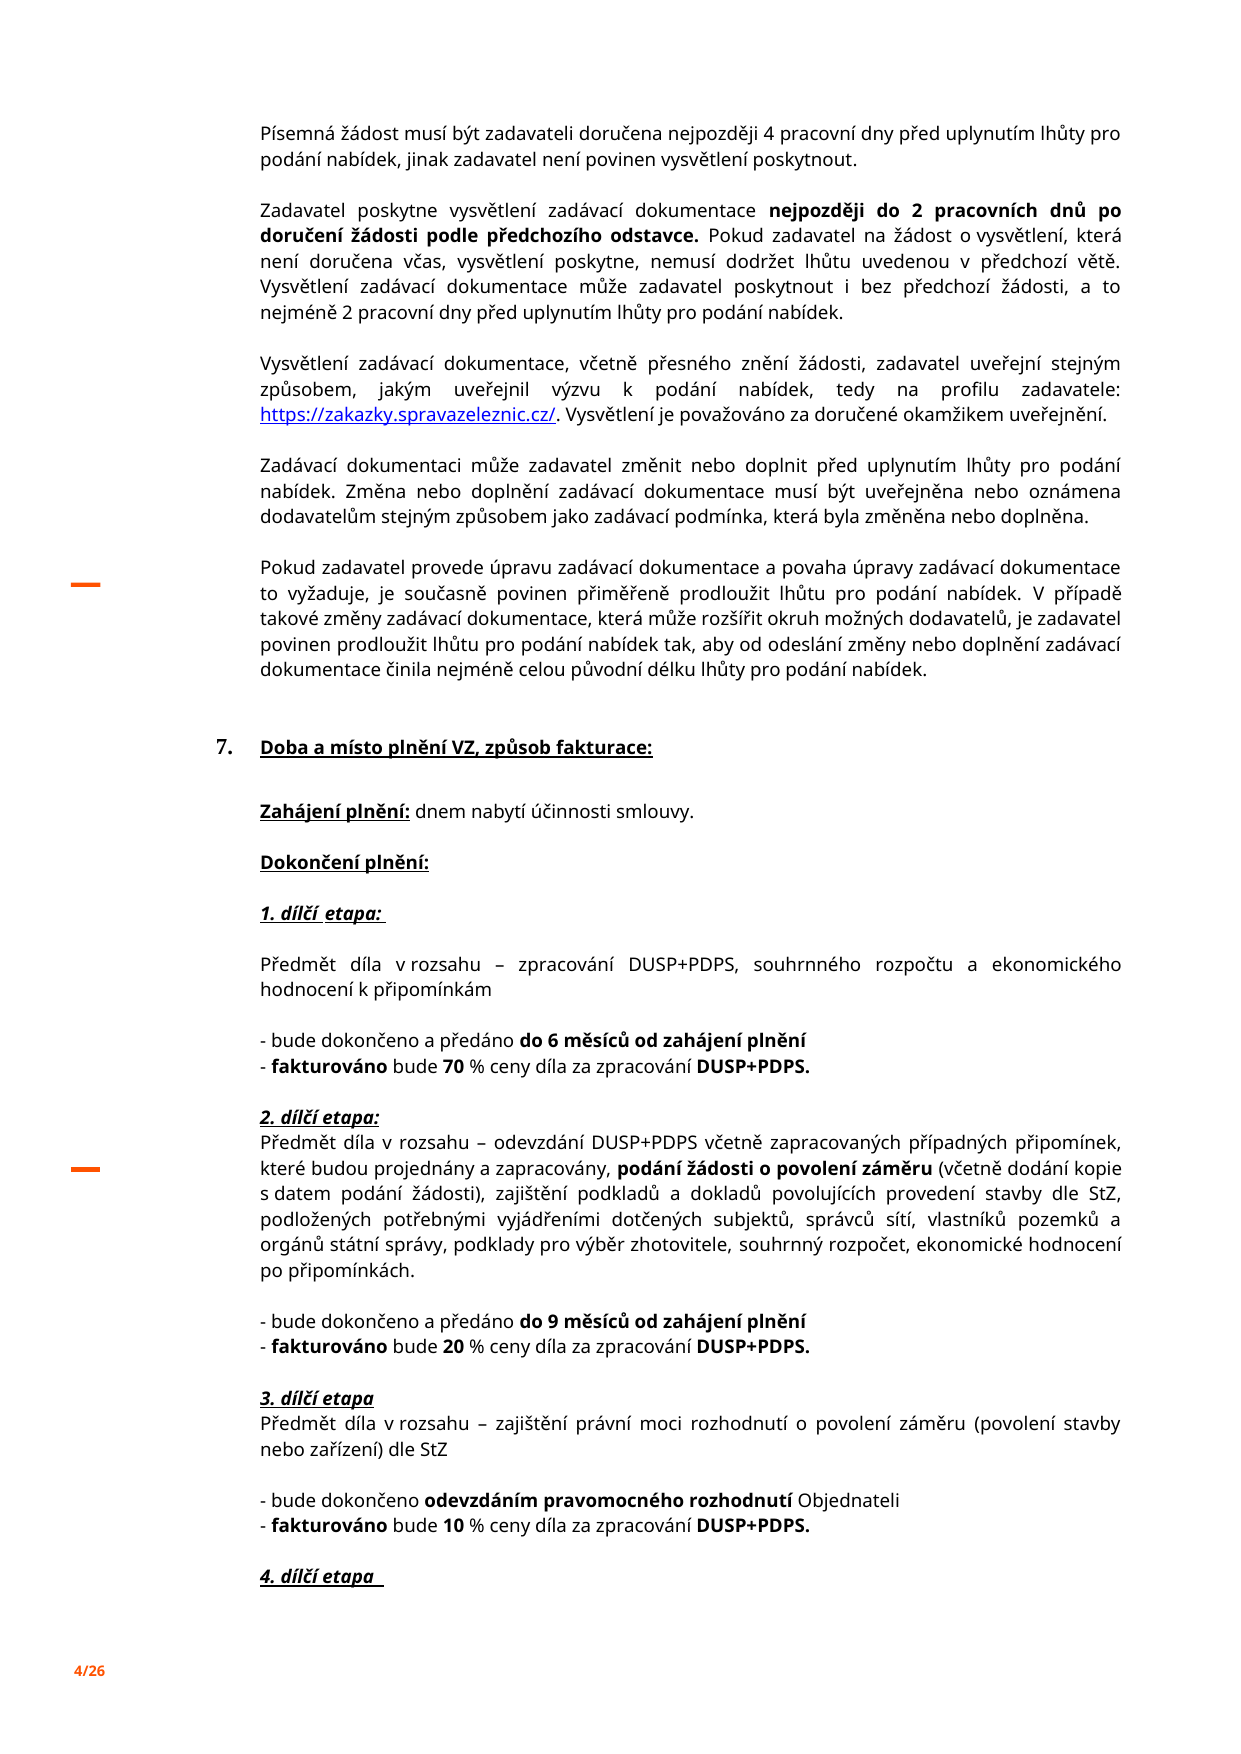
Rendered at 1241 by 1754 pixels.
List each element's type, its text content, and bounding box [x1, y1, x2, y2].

text - fakturováno bude 20 % ceny díla za zpracování DUSP+PDPS. [260, 1334, 1122, 1359]
text 1. dílčí etapa: [216, 900, 1122, 926]
text Předmět díla v rozsahu – zajištění právní moci rozhodnutí o povolení záměru (povolení stavby nebo zařízení) dle StZ [260, 1410, 1122, 1461]
text - bude dokončeno a předáno do 6 měsíců od zahájení plnění [260, 1028, 1122, 1053]
text Vysvětlení zadávací dokumentace, včetně přesného znění žádosti, zadavatel uveřejní stejným způsobem, jakým uveřejnil výzvu k podání nabídek, tedy na profilu zadavatele: https://zakazky.spravazeleznic.cz/. Vysvětlení je považováno za doručené okamžikem uveřejnění. [260, 350, 1122, 427]
list Doba a místo plnění VZ, způsob fakturace: [216, 733, 1122, 760]
text Předmět díla v rozsahu – zpracování DUSP+PDPS, souhrnného rozpočtu a ekonomického hodnocení k připomínkám [260, 951, 1122, 1002]
text Zahájení plnění: dnem nabytí účinnosti smlouvy. [260, 798, 1122, 823]
text Pokud zadavatel provede úpravu zadávací dokumentace a povaha úpravy zadávací dokumentace to vyžaduje, je současně povinen přiměřeně prodloužit lhůtu pro podání nabídek. V případě takové změny zadávací dokumentace, která může rozšířit okruh možných dodavatelů, je zadavatel povinen prodloužit lhůtu pro podání nabídek tak, aby od odeslání změny nebo doplnění zadávací dokumentace činila nejméně celou původní délku lhůty pro podání nabídek. [260, 554, 1122, 682]
text - fakturováno bude 70 % ceny díla za zpracování DUSP+PDPS. [260, 1053, 1122, 1079]
text 2. dílčí etapa: [260, 1104, 1122, 1130]
text Písemná žádost musí být zadavateli doručena nejpozději 4 pracovní dny před uplynutím lhůty pro podání nabídek, jinak zadavatel není povinen vysvětlení poskytnout. [260, 121, 1122, 172]
text 3. dílčí etapa [260, 1385, 1122, 1410]
text - bude dokončeno a předáno do 9 měsíců od zahájení plnění [260, 1308, 1122, 1334]
text - bude dokončeno odevzdáním pravomocného rozhodnutí Objednateli [260, 1487, 1122, 1512]
text - fakturováno bude 10 % ceny díla za zpracování DUSP+PDPS. [260, 1512, 1122, 1538]
text Zadávací dokumentaci může zadavatel změnit nebo doplnit před uplynutím lhůty pro podání nabídek. Změna nebo doplnění zadávací dokumentace musí být uveřejněna nebo oznámena dodavatelům stejným způsobem jako zadávací podmínka, která byla změněna nebo doplněna. [260, 452, 1122, 529]
text 4. dílčí etapa [260, 1563, 1122, 1589]
text Zadavatel poskytne vysvětlení zadávací dokumentace nejpozději do 2 pracovních dnů po doručení žádosti podle předchozího odstavce. Pokud zadavatel na žádost o vysvětlení, která není doručena včas, vysvětlení poskytne, nemusí dodržet lhůtu uvedenou v předchozí větě. Vysvětlení zadávací dokumentace může zadavatel poskytnout i bez předchozí žádosti, a to nejméně 2 pracovní dny před uplynutím lhůty pro podání nabídek. [260, 197, 1122, 325]
text Předmět díla v rozsahu – odevzdání DUSP+PDPS včetně zapracovaných případných připomínek, které budou projednány a zapracovány, podání žádosti o povolení záměru (včetně dodání kopie s datem podání žádosti), zajištění podkladů a dokladů povolujících provedení stavby dle StZ, podložených potřebnými vyjádřeními dotčených subjektů, správců sítí, vlastníků pozemků a orgánů státní správy, podklady pro výběr zhotovitele, souhrnný rozpočet, ekonomické hodnocení po připomínkách. [260, 1130, 1122, 1283]
text Dokončení plnění: [260, 849, 1122, 874]
